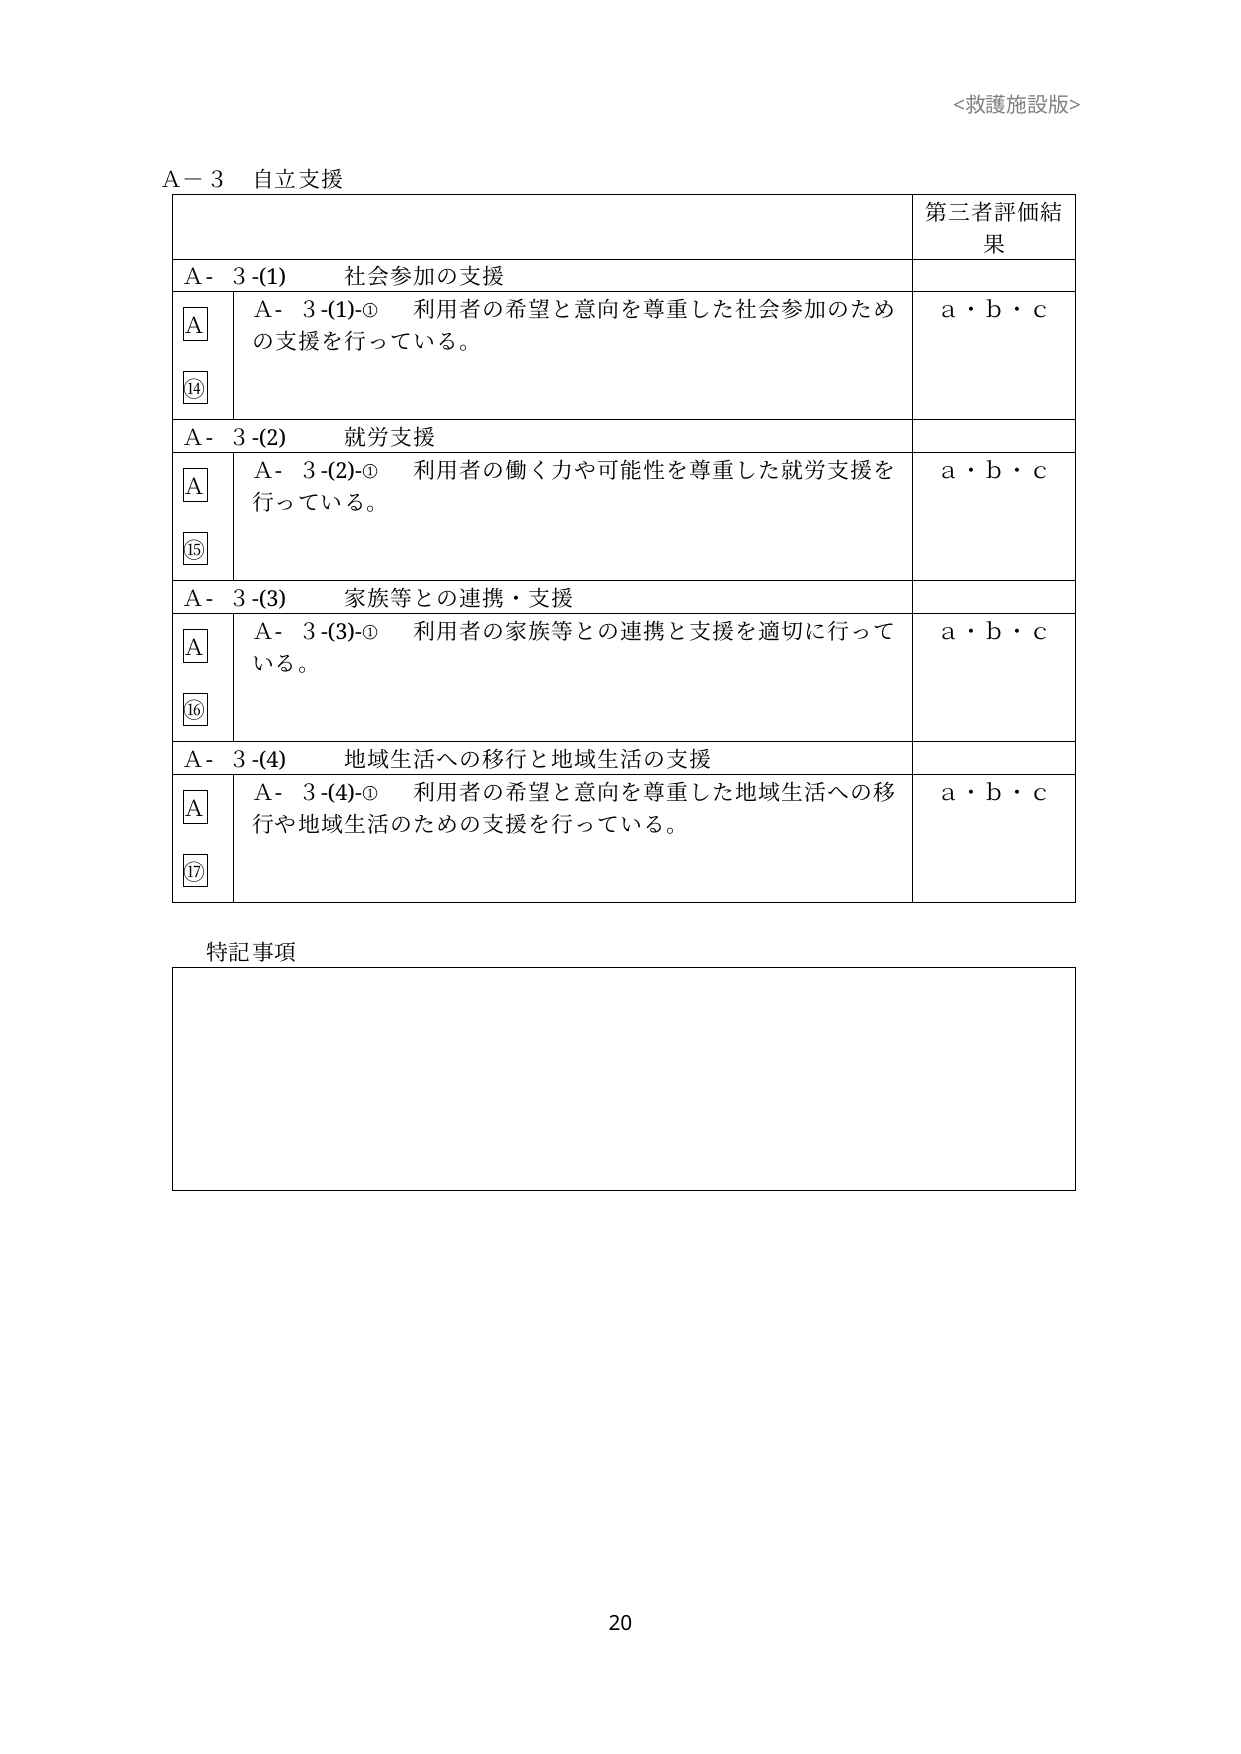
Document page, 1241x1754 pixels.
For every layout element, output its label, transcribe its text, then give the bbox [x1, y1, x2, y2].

table_cell Ａ⑯ [173, 614, 233, 741]
table_cell [913, 420, 1075, 452]
table_header [173, 968, 1075, 1190]
table_cell [913, 742, 1075, 774]
table_cell Ａ-３-(3) 家族等との連携・支援 [173, 581, 912, 613]
table_cell Ａ-３-(1)-① 利用者の希望と意向を尊重した社会参加のための支援を行っている。 [234, 292, 912, 419]
text Ａ－３ 自立支援 [160, 162, 1081, 194]
table_cell Ａ-３-(4)-① 利用者の希望と意向を尊重した地域生活への移行や地域生活のための支援を行っている。 [234, 775, 912, 902]
table_cell ａ・ｂ・ｃ [913, 614, 1075, 741]
table_cell Ａ-３-(4) 地域生活への移行と地域生活の支援 [173, 742, 912, 774]
table_cell Ａ-３-(1) 社会参加の支援 [173, 260, 912, 291]
table_cell ａ・ｂ・ｃ [913, 775, 1075, 902]
table_cell [913, 581, 1075, 613]
table_cell Ａ⑰ [173, 775, 233, 902]
table_header 第三者評価結果 [913, 195, 1075, 258]
table_cell Ａ-３-(2) 就労支援 [173, 420, 912, 452]
text 特記事項 [160, 935, 1081, 967]
table_header [173, 195, 912, 258]
table_cell Ａ⑭ [173, 292, 233, 419]
table_cell ａ・ｂ・ｃ [913, 453, 1075, 580]
table_cell Ａ-３-(2)-① 利用者の働く力や可能性を尊重した就労支援を行っている。 [234, 453, 912, 580]
table_cell ａ・ｂ・ｃ [913, 292, 1075, 419]
table_cell Ａ⑮ [173, 453, 233, 580]
table_cell Ａ-３-(3)-① 利用者の家族等との連携と支援を適切に行っている。 [234, 614, 912, 741]
table_cell [913, 260, 1075, 291]
